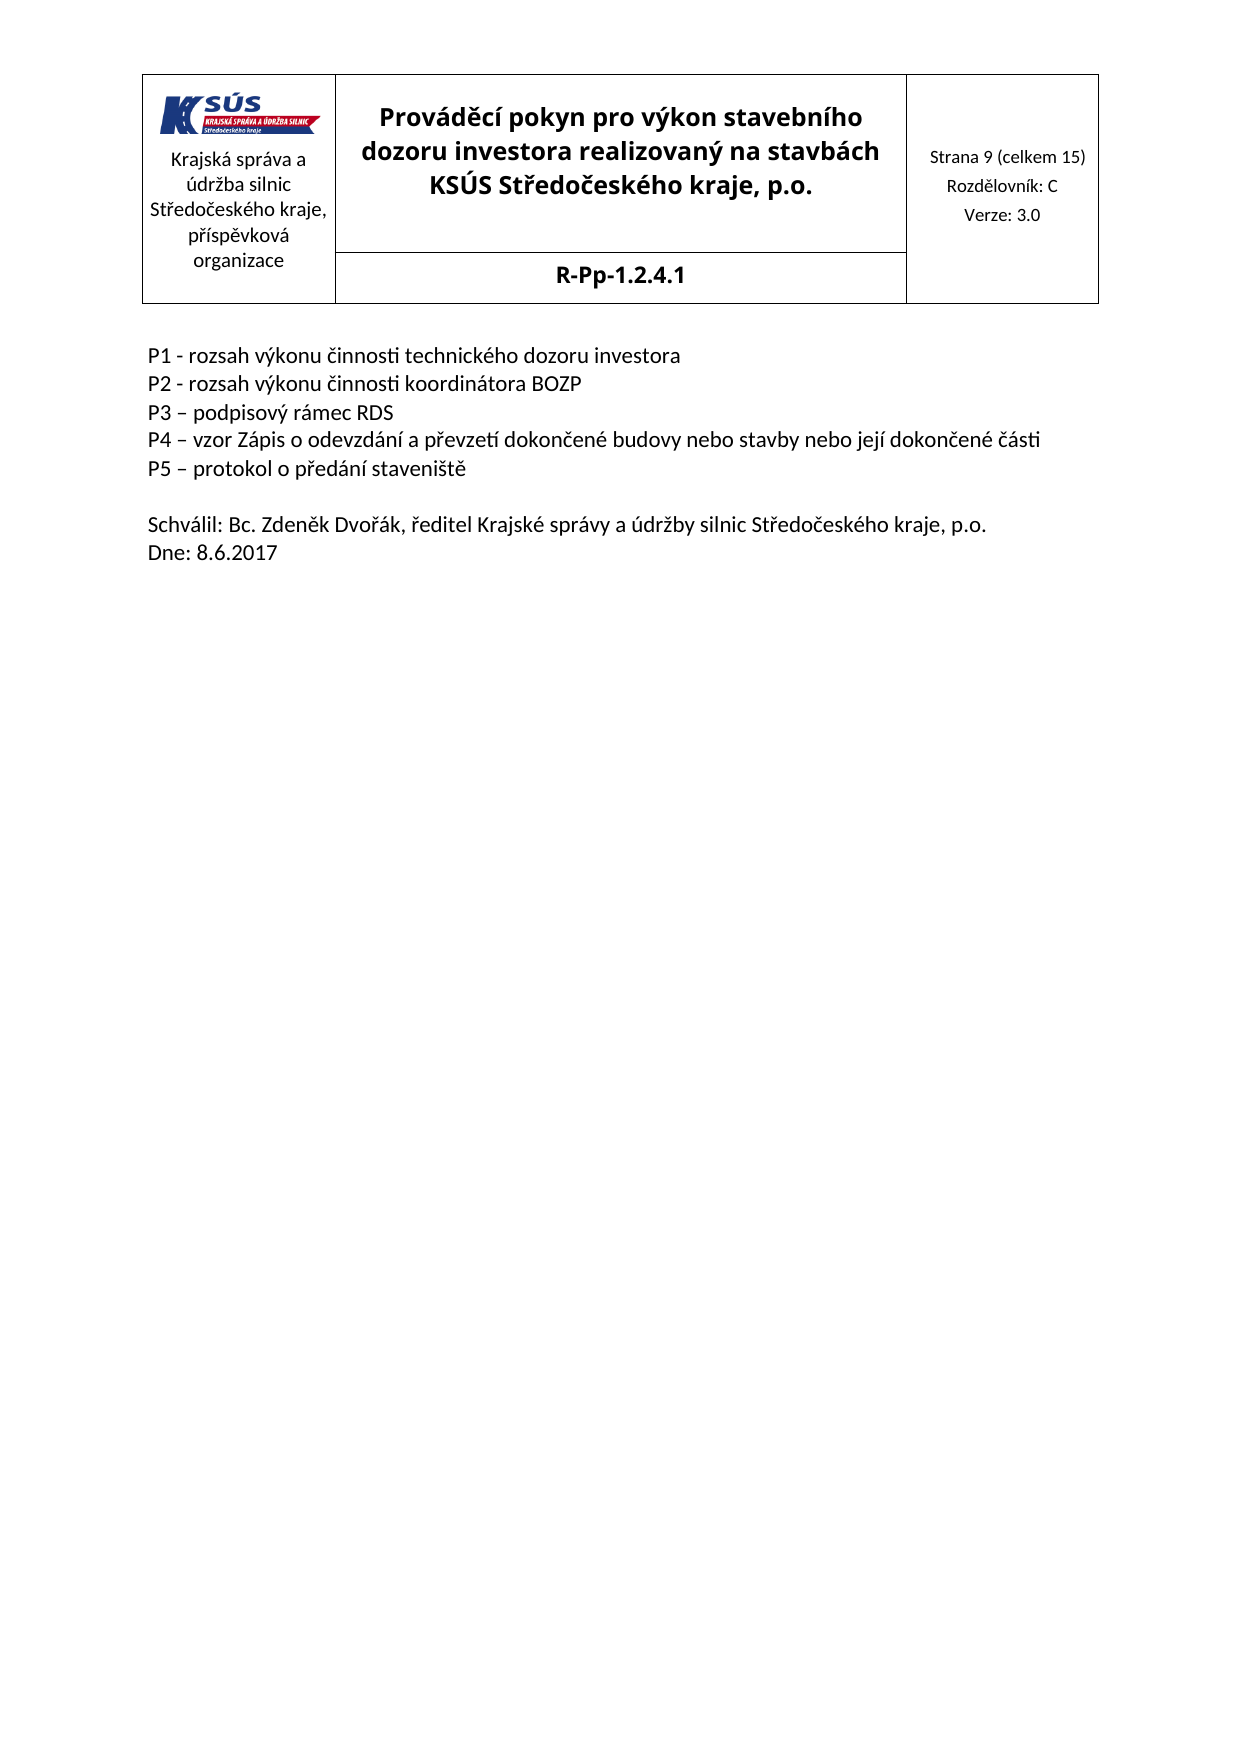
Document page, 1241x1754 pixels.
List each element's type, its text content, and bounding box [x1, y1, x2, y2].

picture [156, 92, 321, 134]
text P4 – vzor Zápis o odevzdání a převzetí dokončené budovy nebo stavby nebo její dokončené části [148, 426, 1093, 454]
text P2 - rozsah výkonu činnosti koordinátora BOZP [148, 369, 1093, 398]
text P3 – podpisový rámec RDS [148, 398, 1093, 426]
text Schválil: Bc. Zdeněk Dvořák, ředitel Krajské správy a údržby silnic Středočeského kraje, p.o. [148, 510, 1093, 538]
text P5 – protokol o předání staveniště [148, 454, 1093, 482]
text Dne: 8.6.2017 [148, 538, 1093, 566]
text P1 - rozsah výkonu činnosti technického dozoru investora [148, 342, 1093, 369]
